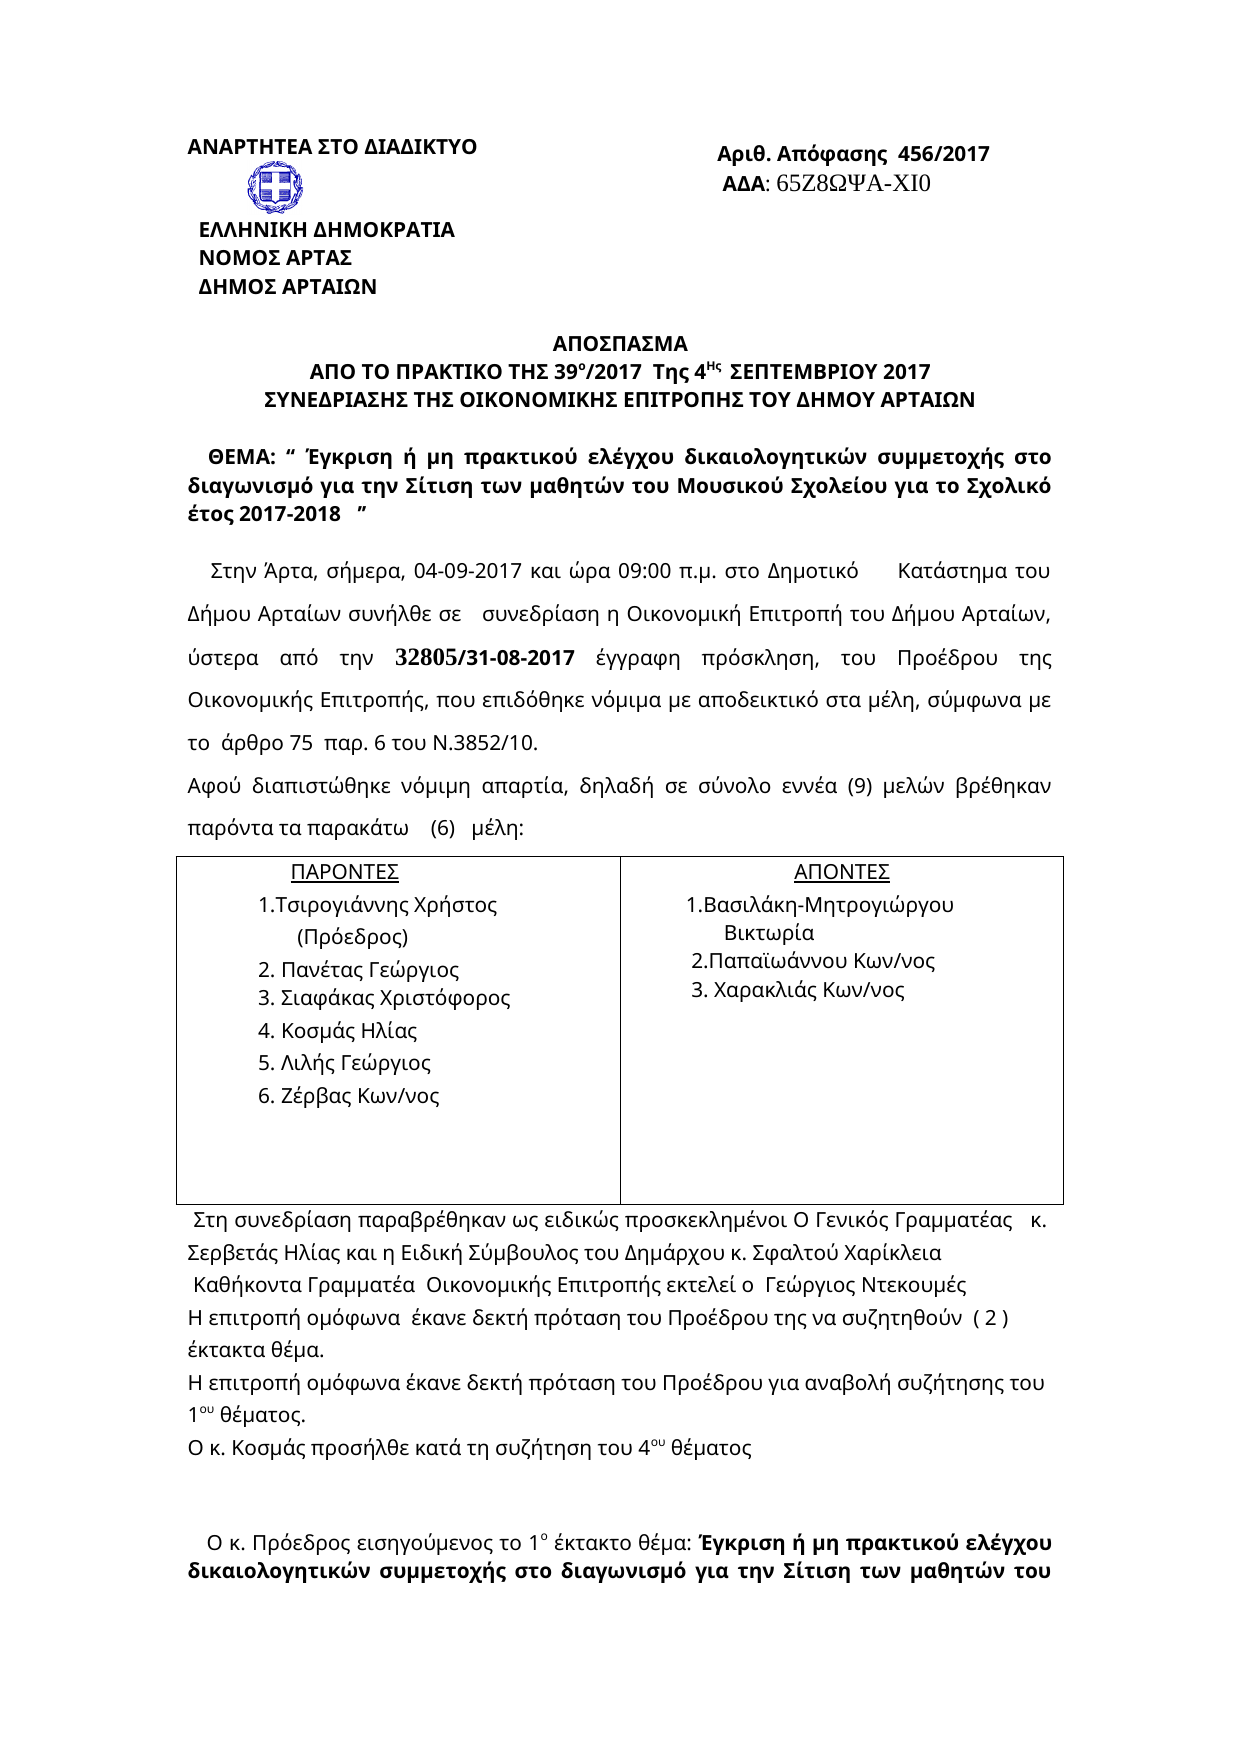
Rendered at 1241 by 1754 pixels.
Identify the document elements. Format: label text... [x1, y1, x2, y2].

text Στη συνεδρίαση παραβρέθηκαν ως ειδικώς προσκεκλημένοι Ο Γενικός Γραμματέας κ. Σερβετάς Ηλίας και η Ειδική Σύμβουλος του Δημάρχου κ. Σφαλτού Χαρίκλεια [187, 1205, 1048, 1266]
text ΕΛΛΗΝΙΚΗ ΔΗΜΟΚΡΑΤΙΑ [187, 215, 1053, 243]
text Η επιτροπή ομόφωνα έκανε δεκτή πρόταση του Προέδρου για αναβολή συζήτησης του 1ου θέματος. [187, 1368, 1053, 1429]
picture [247, 160, 304, 215]
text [187, 1528, 1053, 1584]
text Η επιτροπή ομόφωνα έκανε δεκτή πρόταση του Προέδρου της να συζητηθούν ( 2 ) έκτακτα θέμα. [187, 1303, 1053, 1364]
text Αφού διαπιστώθηκε νόμιμη απαρτία, δηλαδή σε σύνολο εννέα (9) μελών βρέθηκαν παρόντα τα παρακάτω (6) μέλη: [187, 771, 1053, 842]
text Στην Άρτα, σήμερα, 04-09-2017 και ώρα 09:00 π.μ. στο Δημοτικό Κατάστημα του Δήμου Αρταίων συνήλθε σε συνεδρίαση η Οικονομική Επιτροπή του Δήμου Αρταίων, ύστερα από την 32805/31-08-2017 έγγραφη πρόσκληση, του Προέδρου της Οικονομικής Επιτροπής, που επιδόθηκε νόμιμα με αποδεικτικό στα μέλη, σύμφωνα με το άρθρο 75 παρ. 6 του Ν.3852/10. [187, 557, 1053, 757]
text ΑΠΟΣΠΑΣΜΑ [187, 329, 1053, 357]
text ΑΝΑΡΤΗΤΕΑ ΣΤΟ ΔΙΑΔΙΚΤΥΟ [187, 132, 1053, 160]
text Καθήκοντα Γραμματέα Οικονομικής Επιτροπής εκτελεί ο Γεώργιος Ντεκουμές [187, 1270, 1048, 1299]
text ΔΗΜΟΣ ΑΡΤΑΙΩΝ [187, 272, 1166, 300]
text ΝΟΜΟΣ ΑΡΤΑΣ [187, 243, 1053, 272]
text Ο κ. Κοσμάς προσήλθε κατά τη συζήτηση του 4ου θέματος [187, 1433, 1053, 1462]
table_header ΠΑΡΟΝΤΕΣ 1.Τσιρογιάννης Χρήστος (Πρόεδρος) 2. Πανέτας Γεώργιος 3. Σιαφάκας Χριστόφορος 4. Κοσμάς Ηλίας 5. Λιλής Γεώργιος 6. Ζέρβας Κων/νος [177, 857, 620, 1204]
text ΣΥΝΕΔΡΙΑΣΗΣ ΤΗΣ ΟΙΚΟΝΟΜΙΚΗΣ ΕΠΙΤΡΟΠΗΣ ΤΟΥ ΔΗΜΟΥ ΑΡΤΑΙΩΝ [187, 386, 1053, 414]
text ΑΠΟ ΤΟ ΠΡΑΚΤΙΚΟ ΤΗΣ 39ο/2017 Της 4Ης ΣΕΠΤΕΜΒΡΙΟΥ 2017 [187, 357, 1053, 386]
text ΘΕΜΑ: ‘‘ Έγκριση ή μη πρακτικού ελέγχου δικαιολογητικών συμμετοχής στο διαγωνισμό για την Σίτιση των μαθητών του Μουσικού Σχολείου για το Σχολικό έτος 2017-2018 ’’ [187, 442, 1053, 528]
table_header ΑΠΟΝΤΕΣ 1.Βασιλάκη-Μητρογιώργου Βικτωρία 2.Παπαϊωάννου Κων/νος 3. Χαρακλιάς Κων/νος [621, 857, 1063, 1204]
